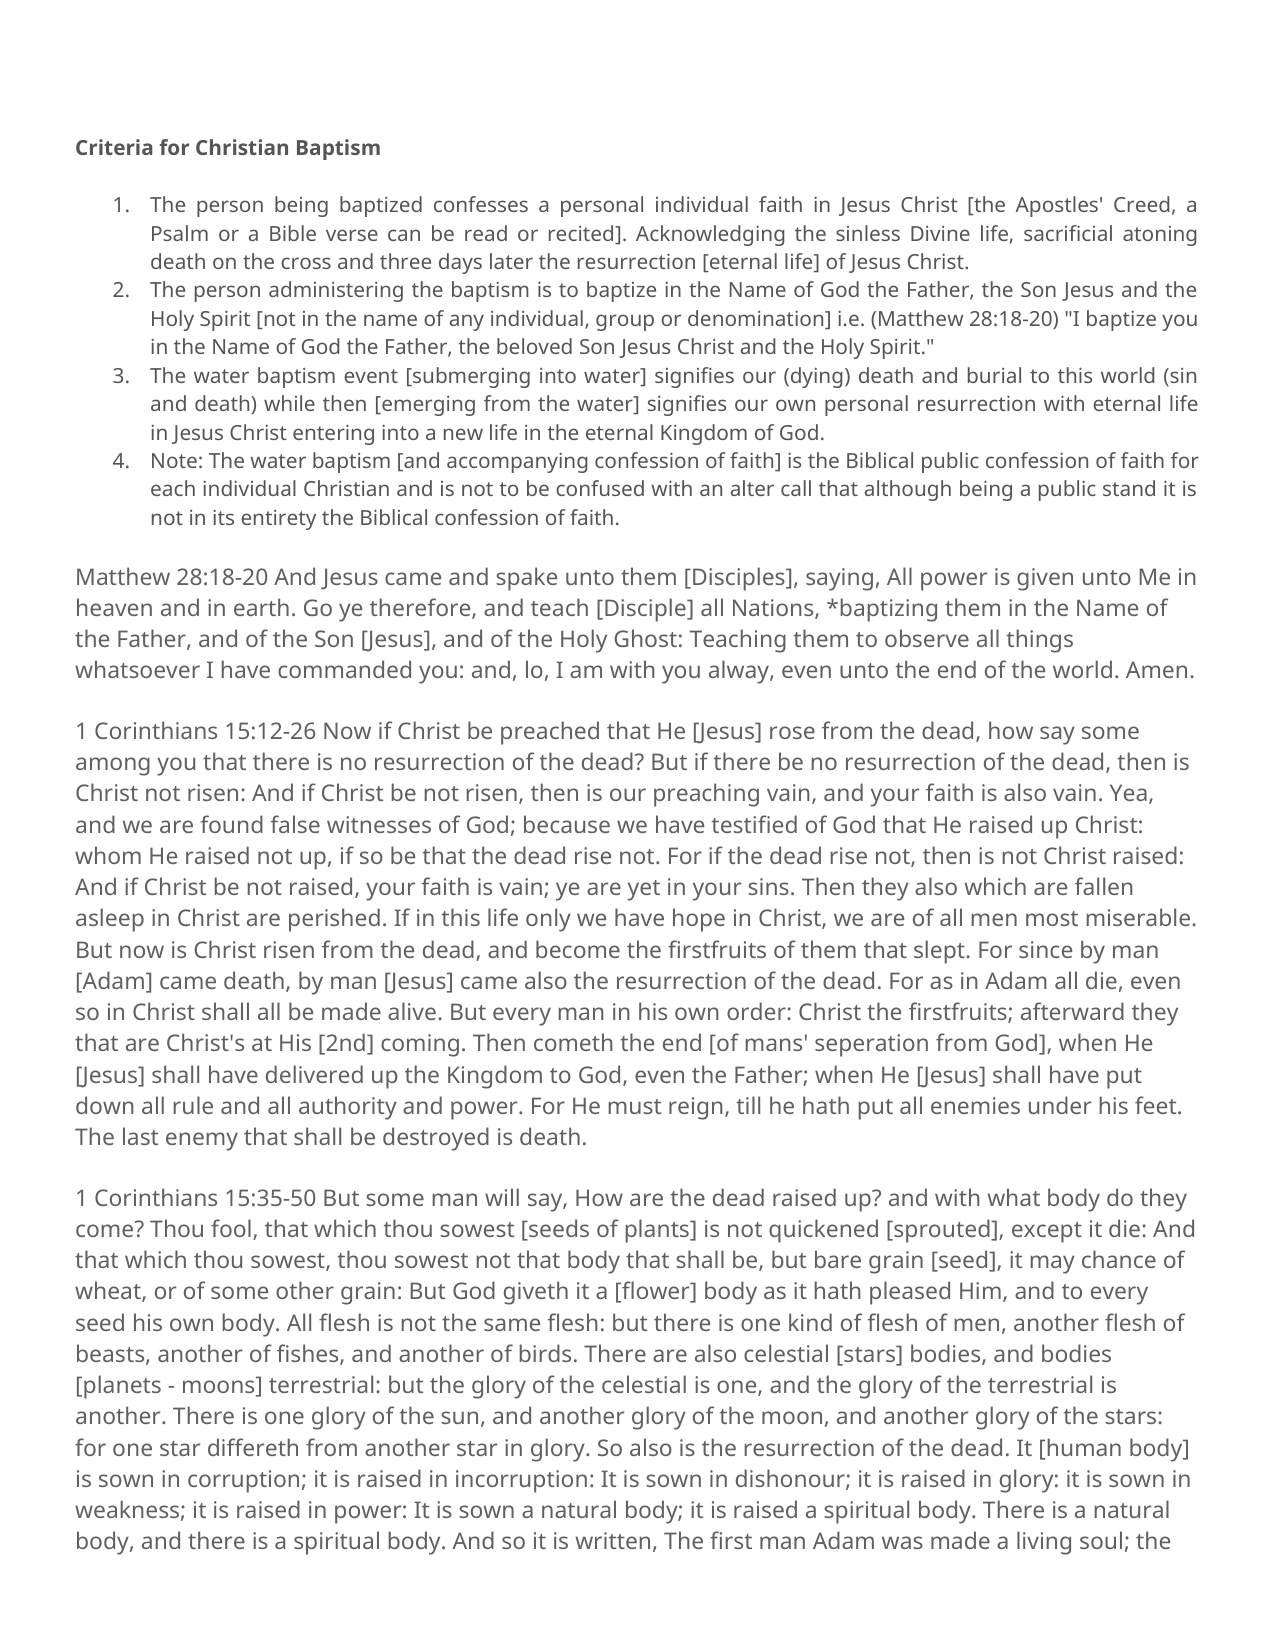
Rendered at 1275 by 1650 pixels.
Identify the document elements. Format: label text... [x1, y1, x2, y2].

list Note: The water baptism [and accompanying confession of faith] is the Biblical public confession of faith for each individual Christian and is not to be confused with an alter call that although being a public stand it is not in its entirety the Biblical confession of faith. [112, 446, 1200, 531]
list The water baptism event [submerging into water] signifies our (dying) death and burial to this world (sin and death) while then [emerging from the water] signifies our own personal resurrection with eternal life in Jesus Christ entering into a new life in the eternal Kingdom of God. [112, 361, 1200, 446]
list The person administering the baptism is to baptize in the Name of God the Father, the Son Jesus and the Holy Spirit [not in the name of any individual, group or denomination] i.e. (Matthew 28:18-20) "I baptize you in the Name of God the Father, the beloved Son Jesus Christ and the Holy Spirit." [112, 276, 1200, 361]
text 1 Corinthians 15:12-26 Now if Christ be preached that He [Jesus] rose from the dead, how say some among you that there is no resurrection of the dead? But if there be no resurrection of the dead, then is Christ not risen: And if Christ be not risen, then is our preaching vain, and your faith is also vain. Yea, and we are found false witnesses of God; because we have testified of God that He raised up Christ: whom He raised not up, if so be that the dead rise not. For if the dead rise not, then is not Christ raised: And if Christ be not raised, your faith is vain; ye are yet in your sins. Then they also which are fallen asleep in Christ are perished. If in this life only we have hope in Christ, we are of all men most miserable. But now is Christ risen from the dead, and become the firstfruits of them that slept. For since by man [Adam] came death, by man [Jesus] came also the resurrection of the dead. For as in Adam all die, even so in Christ shall all be made alive. But every man in his own order: Christ the firstfruits; afterward they that are Christ's at His [2nd] coming. Then cometh the end [of mans' seperation from God], when He [Jesus] shall have delivered up the Kingdom to God, even the Father; when He [Jesus] shall have put down all rule and all authority and power. For He must reign, till he hath put all enemies under his feet. The last enemy that shall be destroyed is death. [75, 715, 1200, 1152]
text Matthew 28:18-20 And Jesus came and spake unto them [Disciples], saying, All power is given unto Me in heaven and in earth. Go ye therefore, and teach [Disciple] all Nations, *baptizing them in the Name of the Father, and of the Son [Jesus], and of the Holy Ghost: Teaching them to observe all things whatsoever I have commanded you: and, lo, I am with you alway, even unto the end of the world. Amen. [75, 561, 1200, 686]
text Criteria for Christian Baptism [75, 133, 1200, 161]
list The person being baptized confesses a personal individual faith in Jesus Christ [the Apostles' Creed, a Psalm or a Bible verse can be read or recited]. Acknowledging the sinless Divine life, sacrificial atoning death on the cross and three days later the resurrection [eternal life] of Jesus Christ. [112, 190, 1200, 276]
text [75, 1181, 1200, 1556]
